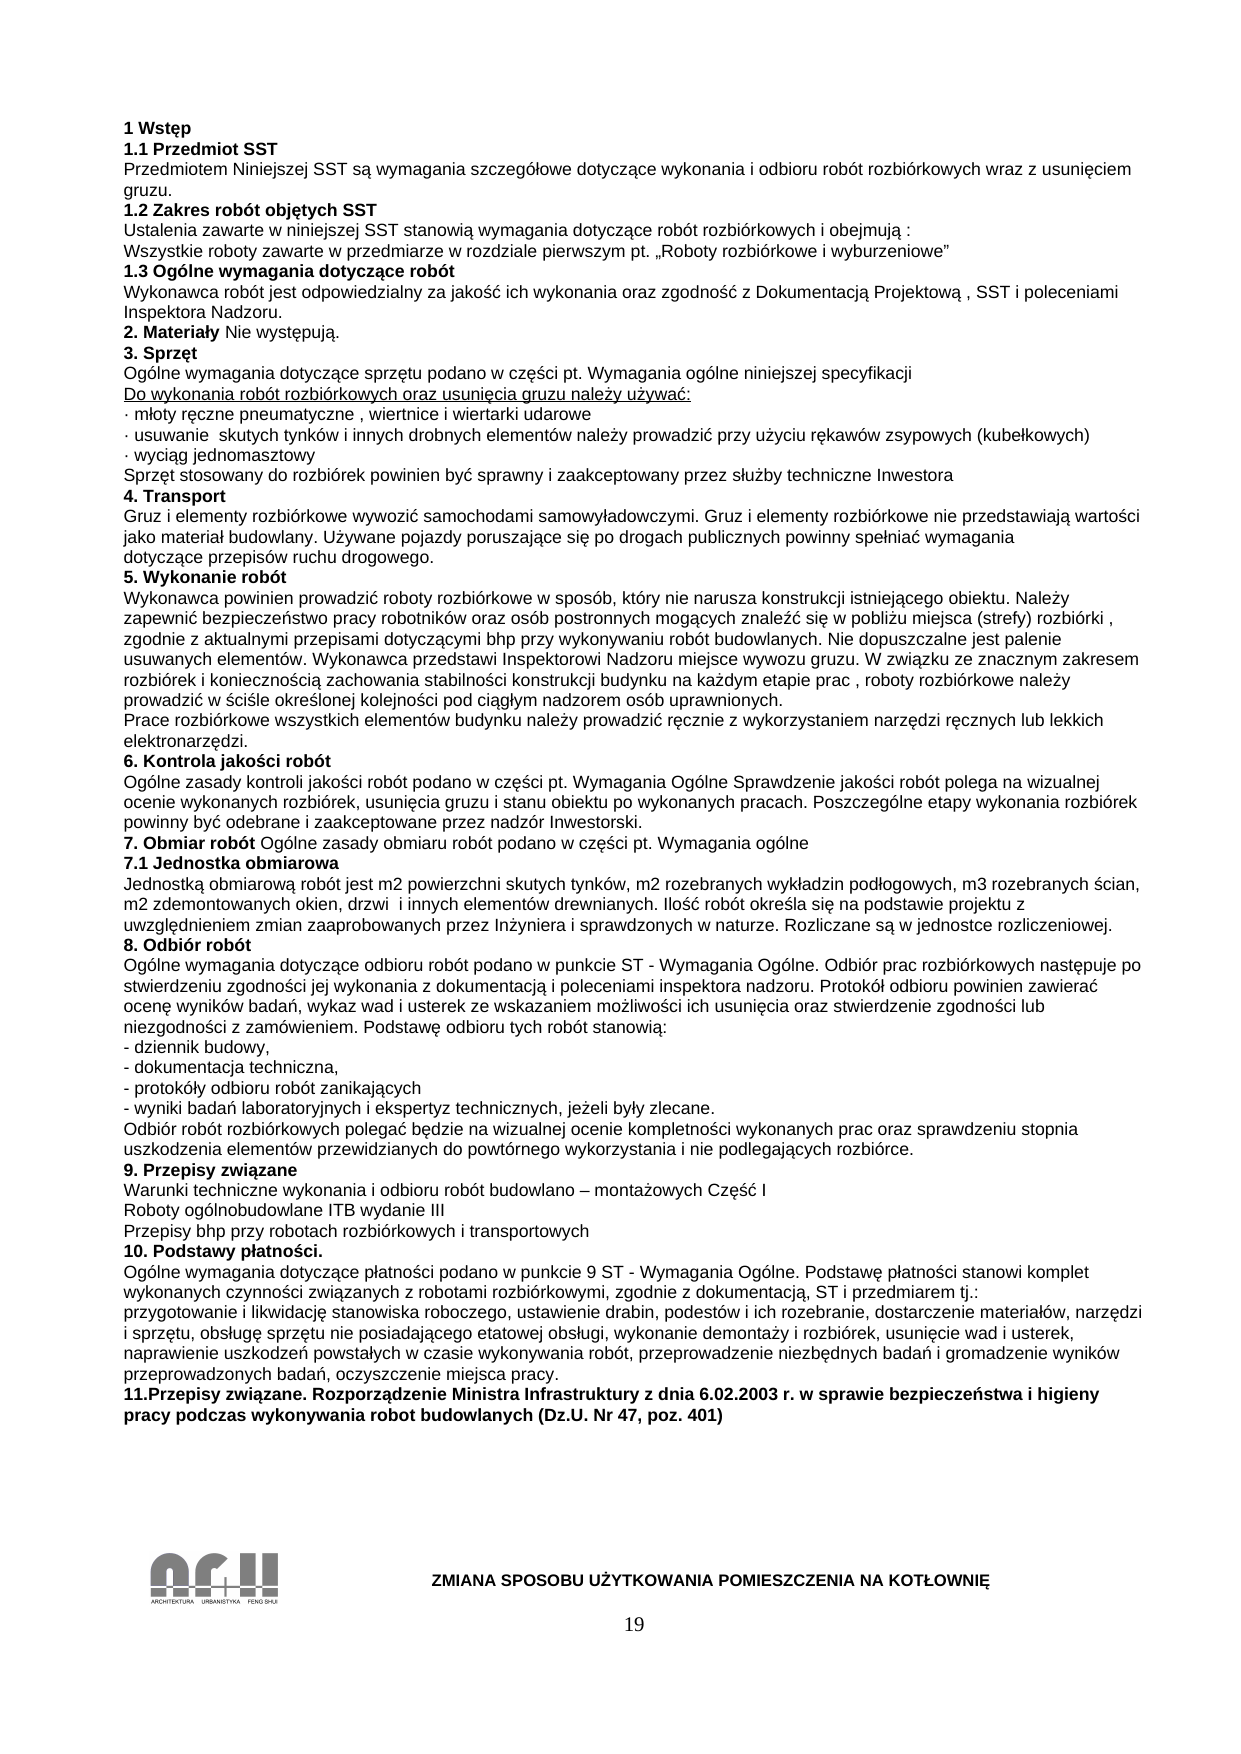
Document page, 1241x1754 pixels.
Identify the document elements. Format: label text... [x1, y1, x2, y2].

text 7. Obmiar robót Ogólne zasady obmiaru robót podano w części pt. Wymagania ogólne [123, 833, 1144, 853]
text Przedmiotem Niniejszej SST są wymagania szczegółowe dotyczące wykonania i odbioru robót rozbiórkowych wraz z usunięciem gruzu. [123, 159, 1144, 200]
text - dokumentacja techniczna, [123, 1057, 1144, 1078]
text Gruz i elementy rozbiórkowe wywozić samochodami samowyładowczymi. Gruz i elementy rozbiórkowe nie przedstawiają wartości jako materiał budowlany. Używane pojazdy poruszające się po drogach publicznych powinny spełniać wymagania [123, 506, 1144, 547]
text 5. Wykonanie robót [123, 567, 1144, 588]
text dotyczące przepisów ruchu drogowego. [123, 547, 1144, 567]
text 6. Kontrola jakości robót [123, 751, 1144, 771]
text 3. Sprzęt [123, 343, 1144, 363]
text 1.1 Przedmiot SST [123, 138, 1144, 159]
text · wyciąg jednomasztowy [123, 445, 1144, 465]
text Ogólne wymagania dotyczące sprzętu podano w części pt. Wymagania ogólne niniejszej specyfikacji [123, 363, 1144, 383]
text Wykonawca robót jest odpowiedzialny za jakość ich wykonania oraz zgodność z Dokumentacją Projektową , SST i poleceniami Inspektora Nadzoru. [123, 281, 1144, 322]
text 9. Przepisy związane [123, 1159, 1144, 1180]
text Sprzęt stosowany do rozbiórek powinien być sprawny i zaakceptowany przez służby techniczne Inwestora [123, 465, 1144, 486]
text Ogólne zasady kontroli jakości robót podano w części pt. Wymagania Ogólne Sprawdzenie jakości robót polega na wizualnej ocenie wykonanych rozbiórek, usunięcia gruzu i stanu obiektu po wykonanych pracach. Poszczególne etapy wykonania rozbiórek powinny być odebrane i zaakceptowane przez nadzór Inwestorski. [123, 771, 1144, 833]
text - dziennik budowy, [123, 1037, 1144, 1057]
text Prace rozbiórkowe wszystkich elementów budynku należy prowadzić ręcznie z wykorzystaniem narzędzi ręcznych lub lekkich elektronarzędzi. [123, 710, 1144, 751]
text · młoty ręczne pneumatyczne , wiertnice i wiertarki udarowe [123, 404, 1144, 424]
text Przepisy bhp przy robotach rozbiórkowych i transportowych [123, 1221, 1144, 1241]
text Roboty ogólnobudowlane ITB wydanie III [123, 1200, 1144, 1221]
text · usuwanie skutych tynków i innych drobnych elementów należy prowadzić przy użyciu rękawów zsypowych (kubełkowych) [123, 424, 1144, 445]
text 10. Podstawy płatności. [123, 1241, 1144, 1261]
text Odbiór robót rozbiórkowych polegać będzie na wizualnej ocenie kompletności wykonanych prac oraz sprawdzeniu stopnia uszkodzenia elementów przewidzianych do powtórnego wykorzystania i nie podlegających rozbiórce. [123, 1118, 1144, 1159]
text 4. Transport [123, 486, 1144, 506]
text Ogólne wymagania dotyczące odbioru robót podano w punkcie ST - Wymagania Ogólne. Odbiór prac rozbiórkowych następuje po stwierdzeniu zgodności jej wykonania z dokumentacją i poleceniami inspektora nadzoru. Protokół odbioru powinien zawierać ocenę wyników badań, wykaz wad i usterek ze wskazaniem możliwości ich usunięcia oraz stwierdzenie zgodności lub niezgodności z zamówieniem. Podstawę odbioru tych robót stanowią: [123, 955, 1144, 1037]
text przygotowanie i likwidację stanowiska roboczego, ustawienie drabin, podestów i ich rozebranie, dostarczenie materiałów, narzędzi i sprzętu, obsługę sprzętu nie posiadającego etatowej obsługi, wykonanie demontaży i rozbiórek, usunięcie wad i usterek, naprawienie uszkodzeń powstałych w czasie wykonywania robót, przeprowadzenie niezbędnych badań i gromadzenie wyników przeprowadzonych badań, oczyszczenie miejsca pracy. [123, 1302, 1144, 1384]
text Do wykonania robót rozbiórkowych oraz usunięcia gruzu należy używać: [123, 383, 1144, 404]
text 8. Odbiór robót [123, 935, 1144, 955]
text - wyniki badań laboratoryjnych i ekspertyz technicznych, jeżeli były zlecane. [123, 1098, 1144, 1118]
text 1.3 Ogólne wymagania dotyczące robót [123, 261, 1144, 281]
text 1 Wstęp [123, 118, 1144, 138]
text 2. Materiały Nie występują. [123, 322, 1144, 343]
text Jednostką obmiarową robót jest m2 powierzchni skutych tynków, m2 rozebranych wykładzin podłogowych, m3 rozebranych ścian, m2 zdemontowanych okien, drzwi i innych elementów drewnianych. Ilość robót określa się na podstawie projektu z uwzględnieniem zmian zaaprobowanych przez Inżyniera i sprawdzonych w naturze. Rozliczane są w jednostce rozliczeniowej. [123, 873, 1144, 935]
text 11.Przepisy związane. Rozporządzenie Ministra Infrastruktury z dnia 6.02.2003 r. w sprawie bezpieczeństwa i higieny pracy podczas wykonywania robot budowlanych (Dz.U. Nr 47, poz. 401) [123, 1384, 1144, 1425]
text Ogólne wymagania dotyczące płatności podano w punkcie 9 ST - Wymagania Ogólne. Podstawę płatności stanowi komplet wykonanych czynności związanych z robotami rozbiórkowymi, zgodnie z dokumentacją, ST i przedmiarem tj.: [123, 1261, 1144, 1302]
text Wszystkie roboty zawarte w przedmiarze w rozdziale pierwszym pt. „Roboty rozbiórkowe i wyburzeniowe” [123, 241, 1144, 261]
text Ustalenia zawarte w niniejszej SST stanowią wymagania dotyczące robót rozbiórkowych i obejmują : [123, 220, 1144, 241]
text Wykonawca powinien prowadzić roboty rozbiórkowe w sposób, który nie narusza konstrukcji istniejącego obiektu. Należy zapewnić bezpieczeństwo pracy robotników oraz osób postronnych mogących znaleźć się w pobliżu miejsca (strefy) rozbiórki , zgodnie z aktualnymi przepisami dotyczącymi bhp przy wykonywaniu robót budowlanych. Nie dopuszczalne jest palenie usuwanych elementów. Wykonawca przedstawi Inspektorowi Nadzoru miejsce wywozu gruzu. W związku ze znacznym zakresem rozbiórek i koniecznością zachowania stabilności konstrukcji budynku na każdym etapie prac , roboty rozbiórkowe należy prowadzić w ściśle określonej kolejności pod ciągłym nadzorem osób uprawnionych. [123, 588, 1144, 710]
text - protokóły odbioru robót zanikających [123, 1078, 1144, 1098]
text Warunki techniczne wykonania i odbioru robót budowlano – montażowych Część I [123, 1180, 1144, 1200]
text 1.2 Zakres robót objętych SST [123, 200, 1144, 220]
text 7.1 Jednostka obmiarowa [123, 853, 1144, 873]
picture [149, 1551, 279, 1605]
